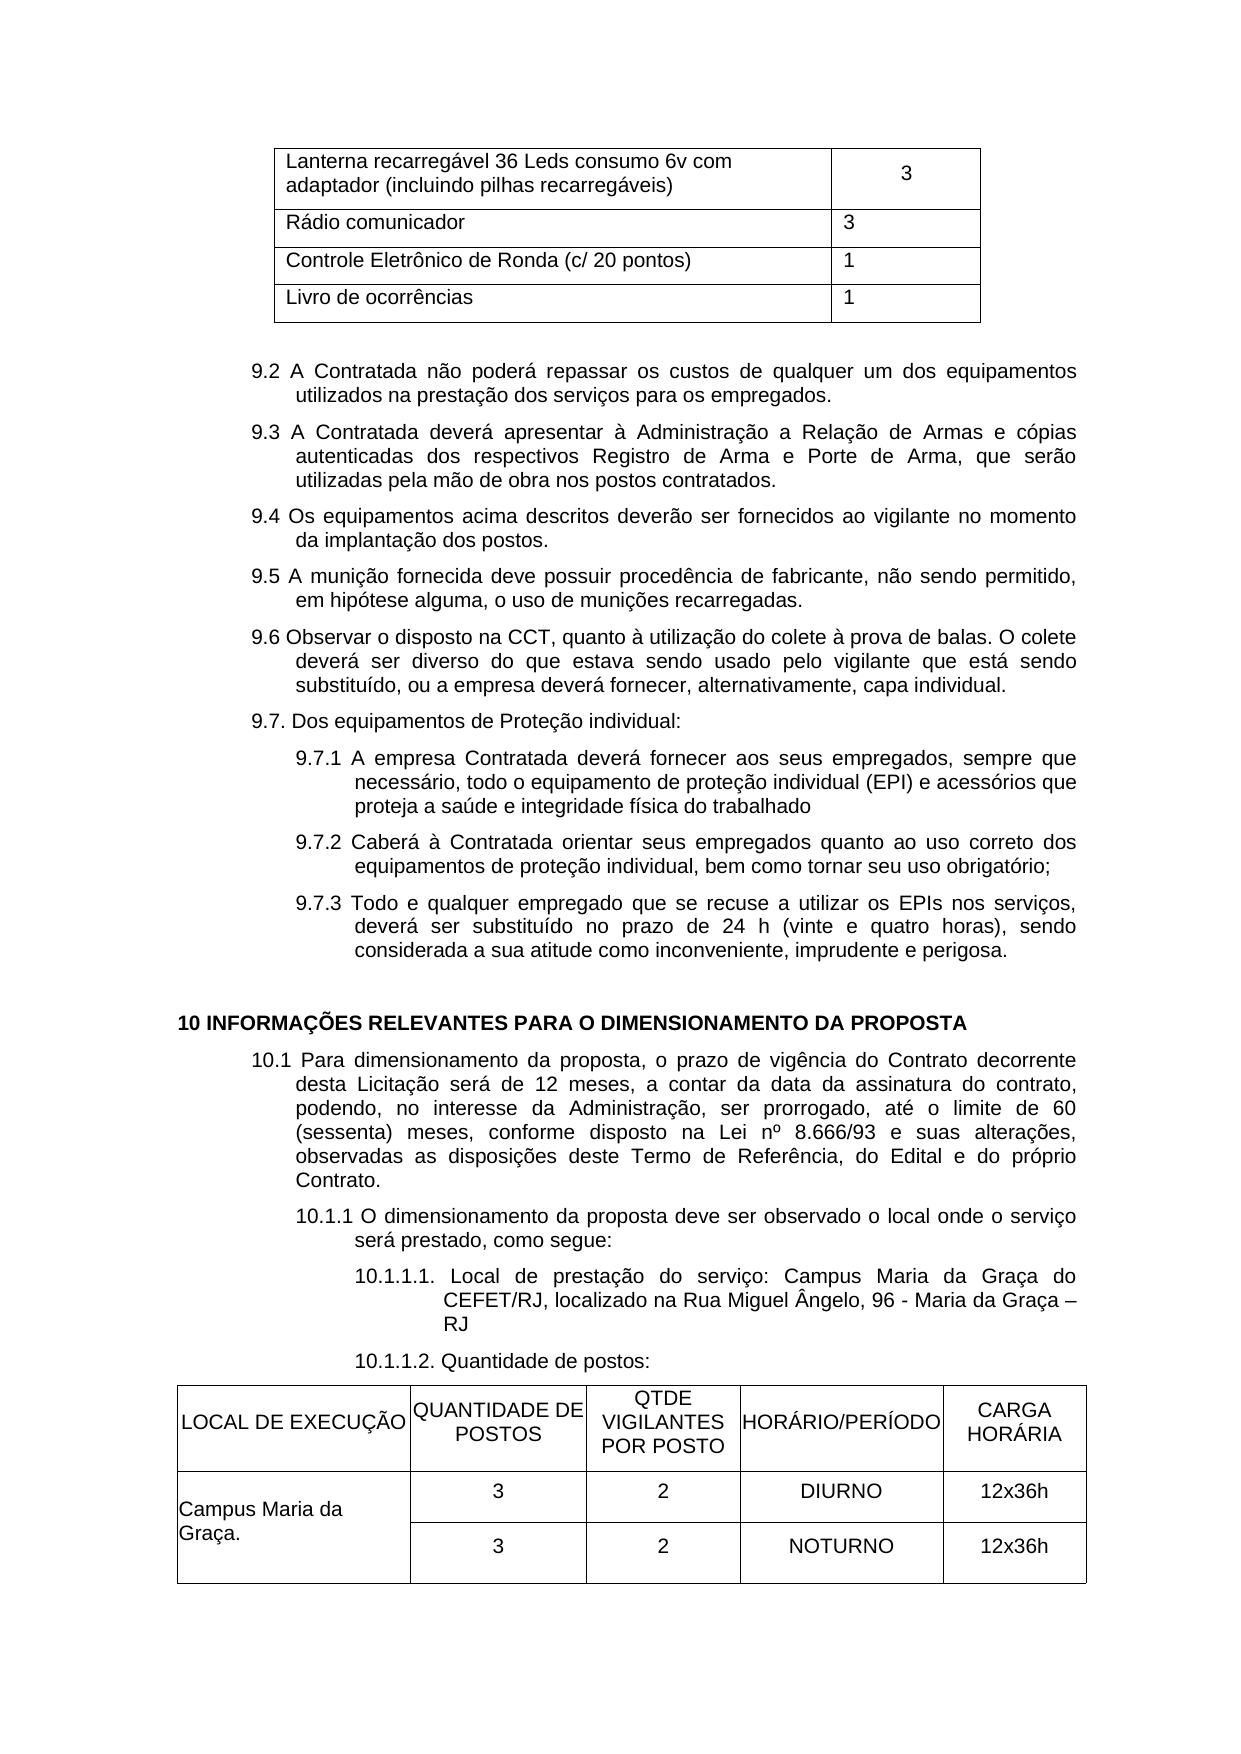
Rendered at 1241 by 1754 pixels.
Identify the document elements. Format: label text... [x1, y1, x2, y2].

text 9.3 A Contratada deverá apresentar à Administração a Relação de Armas e cópias autenticadas dos respectivos Registro de Arma e Porte de Arma, que serão utilizadas pela mão de obra nos postos contratados. [251, 419, 1078, 491]
text 10.1 Para dimensionamento da proposta, o prazo de vigência do Contrato decorrente desta Licitação será de 12 meses, a contar da data da assinatura do contrato, podendo, no interesse da Administração, ser prorrogado, até o limite de 60 (sessenta) meses, conforme disposto na Lei nº 8.666/93 e suas alterações, observadas as disposições deste Termo de Referência, do Edital e do próprio Contrato. [251, 1048, 1078, 1191]
table_cell 12x36h [944, 1523, 1086, 1583]
text 9.7.1 A empresa Contratada deverá fornecer aos seus empregados, sempre que necessário, todo o equipamento de proteção individual (EPI) e acessórios que proteja a saúde e integridade física do trabalhado [295, 746, 1078, 817]
table_cell 2 [587, 1523, 740, 1583]
table_cell Lanterna recarregável 36 Leds consumo 6v com adaptador (incluindo pilhas recarregáveis) [275, 149, 831, 209]
text 9.5 A munição fornecida deve possuir procedência de fabricante, não sendo permitido, em hipótese alguma, o uso de munições recarregadas. [251, 564, 1078, 612]
table_header QUANTIDADE DE POSTOS [411, 1386, 586, 1471]
table_cell 12x36h [944, 1472, 1086, 1522]
table_cell 3 [411, 1523, 586, 1583]
table_cell Livro de ocorrências [275, 285, 831, 322]
table_cell 3 [832, 210, 980, 247]
table_cell Controle Eletrônico de Ronda (c/ 20 pontos) [275, 248, 831, 284]
text 10 INFORMAÇÕES RELEVANTES PARA O DIMENSIONAMENTO DA PROPOSTA [177, 1011, 1078, 1035]
text 10.1.1.2. Quantidade de postos: [354, 1349, 1078, 1373]
text 9.2 A Contratada não poderá repassar os custos de qualquer um dos equipamentos utilizados na prestação dos serviços para os empregados. [251, 359, 1078, 407]
text 10.1.1 O dimensionamento da proposta deve ser observado o local onde o serviço será prestado, como segue: [295, 1204, 1078, 1252]
table_cell 2 [587, 1472, 740, 1522]
table_cell Campus Maria da Graça. [178, 1472, 410, 1583]
text 9.6 Observar o disposto na CCT, quanto à utilização do colete à prova de balas. O colete deverá ser diverso do que estava sendo usado pelo vigilante que está sendo substituído, ou a empresa deverá fornecer, alternativamente, capa individual. [251, 625, 1078, 697]
text 9.7.3 Todo e qualquer empregado que se recuse a utilizar os EPIs nos serviços, deverá ser substituído no prazo de 24 h (vinte e quatro horas), sendo considerada a sua atitude como inconveniente, imprudente e perigosa. [295, 890, 1078, 962]
table_cell NOTURNO [741, 1523, 943, 1583]
text 10.1.1.1. Local de prestação do serviço: Campus Maria da Graça do CEFET/RJ, localizado na Rua Miguel Ângelo, 96 - Maria da Graça – RJ [354, 1264, 1078, 1336]
table_cell 3 [832, 149, 980, 209]
table_header QTDE VIGILANTES POR POSTO [587, 1386, 740, 1471]
table_cell 1 [832, 248, 980, 284]
text 9.7. Dos equipamentos de Proteção individual: [251, 709, 1078, 733]
table_header HORÁRIO/PERÍODO [741, 1386, 943, 1471]
table_cell 1 [832, 285, 980, 322]
table_header CARGA HORÁRIA [944, 1386, 1086, 1471]
text 9.7.2 Caberá à Contratada orientar seus empregados quanto ao uso correto dos equipamentos de proteção individual, bem como tornar seu uso obrigatório; [295, 830, 1078, 878]
table_cell Rádio comunicador [275, 210, 831, 247]
table_cell DIURNO [741, 1472, 943, 1522]
table_cell 3 [411, 1472, 586, 1522]
text 9.4 Os equipamentos acima descritos deverão ser fornecidos ao vigilante no momento da implantação dos postos. [251, 504, 1078, 552]
table_header LOCAL DE EXECUÇÃO [178, 1386, 410, 1471]
